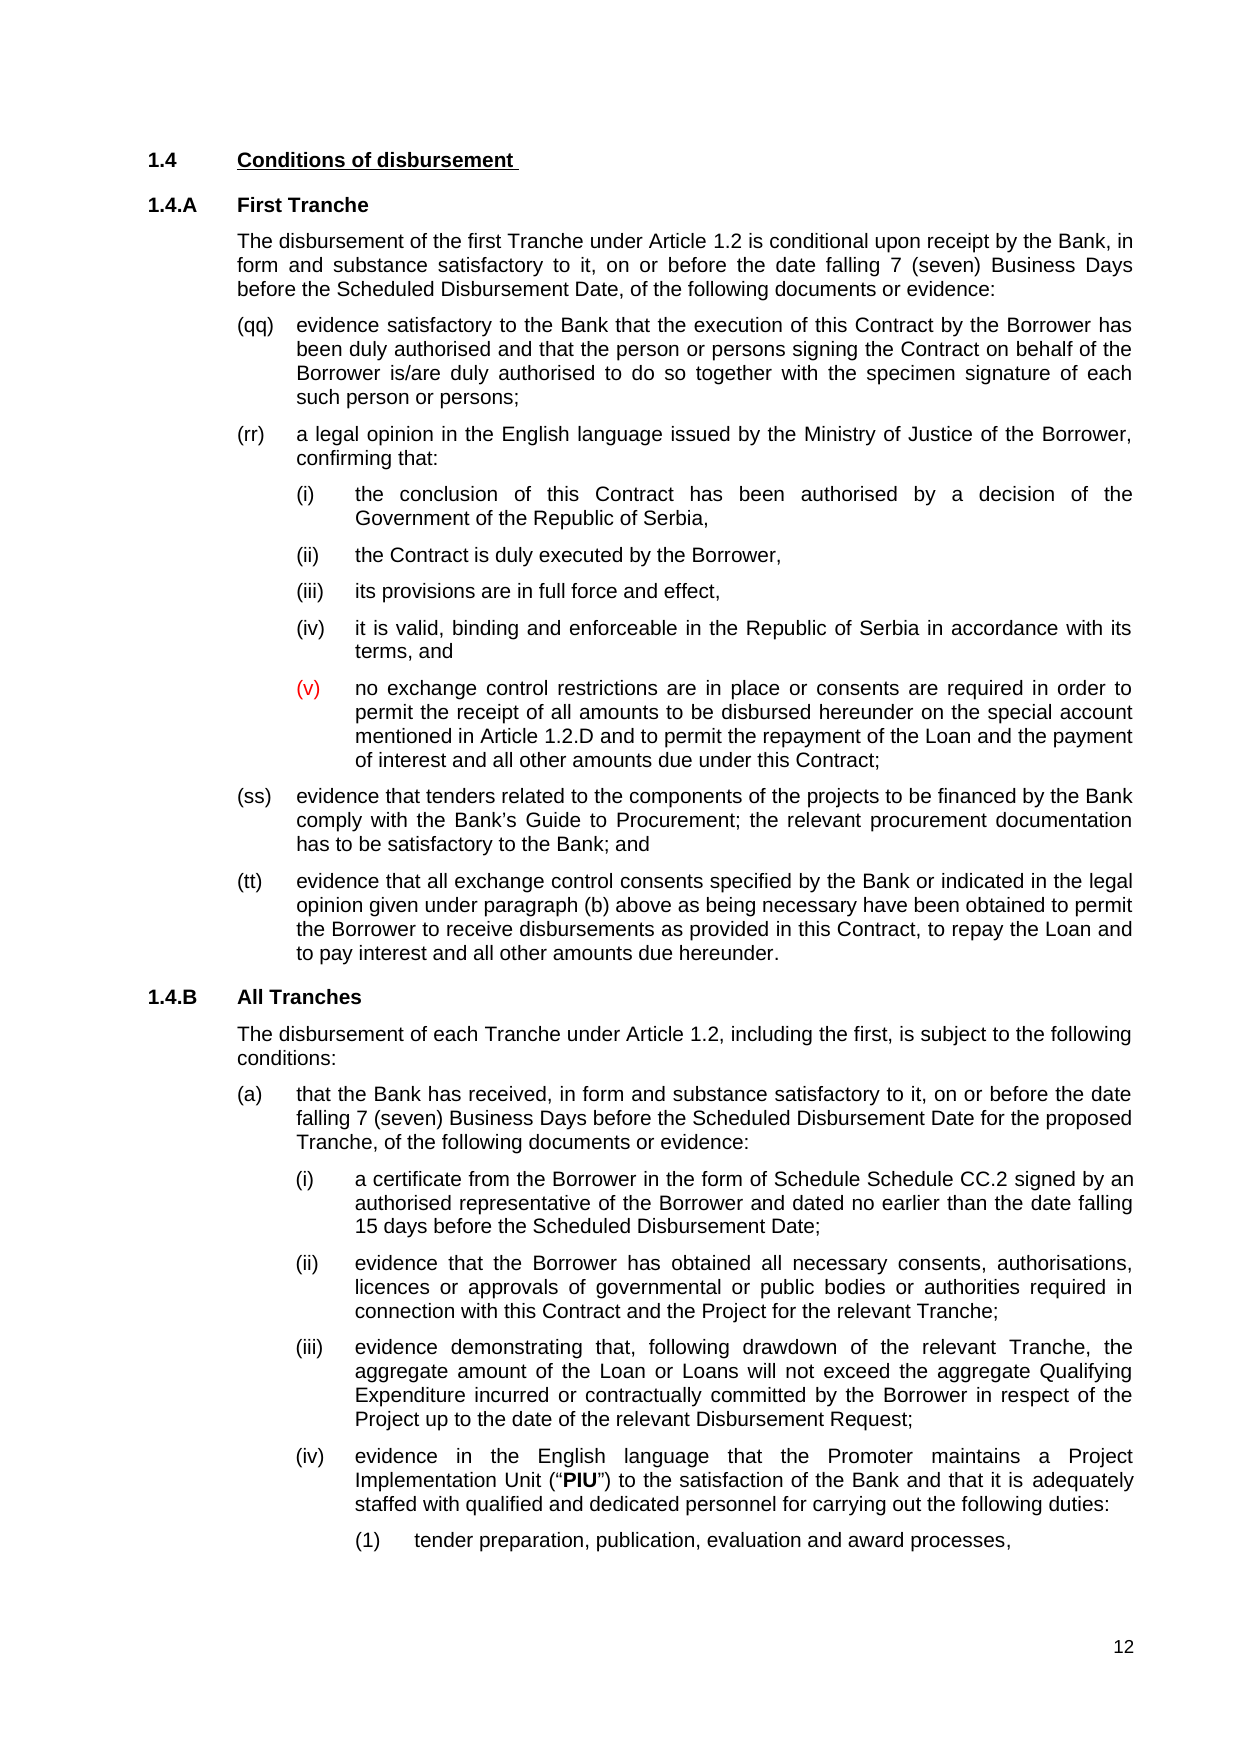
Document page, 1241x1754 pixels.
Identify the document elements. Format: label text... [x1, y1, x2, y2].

list the Contract is duly executed by the Borrower, [296, 542, 1134, 566]
subtitle All Tranches [148, 985, 1134, 1009]
list evidence that tenders related to the components of the projects to be financed by the Bank comply with the Bank’s Guide to Procurement; the relevant procurement documentation has to be satisfactory to the Bank; and [237, 784, 1134, 856]
list the conclusion of this Contract has been authorised by a decision of the Government of the Republic of Serbia, [296, 482, 1134, 530]
list a legal opinion in the English language issued by the Ministry of Justice of the Borrower, confirming that: [237, 422, 1134, 469]
list evidence that all exchange control consents specified by the Bank or indicated in the legal opinion given under paragraph (b) above as being necessary have been obtained to permit the Borrower to receive disbursements as provided in this Contract, to repay the Loan and to pay interest and all other amounts due hereunder. [237, 868, 1134, 964]
subtitle First Tranche [148, 192, 1134, 216]
list evidence in the English language that the Promoter maintains a Project Implementation Unit (“PIU”) to the satisfaction of the Bank and that it is adequately staffed with qualified and dedicated personnel for carrying out the following duties: [295, 1443, 1134, 1515]
list a certificate from the Borrower in the form of Schedule C.2 signed by an authorised representative of the Borrower and dated no earlier than the date falling 15 days before the Scheduled Disbursement Date; [295, 1166, 1134, 1238]
text The disbursement of each Tranche under Article 1.2, including the first, is subject to the following conditions: [237, 1022, 1134, 1069]
list its provisions are in full force and effect, [296, 579, 1134, 603]
list evidence that the Borrower has obtained all necessary consents, authorisations, licences or approvals of governmental or public bodies or authorities required in connection with this Contract and the Project for the relevant Tranche; [295, 1251, 1134, 1323]
list evidence demonstrating that, following drawdown of the relevant Tranche, the aggregate amount of the Loan or Loans will not exceed the aggregate Qualifying Expenditure incurred or contractually committed by the Borrower in respect of the Project up to the date of the relevant Disbursement Request; [295, 1335, 1134, 1431]
list no exchange control restrictions are in place or consents are required in order to permit the receipt of all amounts to be disbursed hereunder on the special account mentioned in Article 1.2.D and to permit the repayment of the Loan and the payment of interest and all other amounts due under this Contract; [296, 676, 1134, 772]
text The disbursement of the first Tranche under Article 1.2 is conditional upon receipt by the Bank, in form and substance satisfactory to it, on or before the date falling 7 (seven) Business Days before the Scheduled Disbursement Date, of the following documents or evidence: [237, 229, 1134, 301]
list that the Bank has received, in form and substance satisfactory to it, on or before the date falling 7 (seven) Business Days before the Scheduled Disbursement Date for the proposed Tranche, of the following documents or evidence: [237, 1082, 1134, 1154]
subtitle Conditions of disbursement [148, 148, 1134, 172]
list it is valid, binding and enforceable in the Republic of Serbia in accordance with its terms, and [296, 615, 1134, 663]
list tender preparation, publication, evaluation and award processes, [355, 1528, 1134, 1552]
list evidence satisfactory to the Bank that the execution of this Contract by the Borrower has been duly authorised and that the person or persons signing the Contract on behalf of the Borrower is/are duly authorised to do so together with the specimen signature of each such person or persons; [237, 313, 1134, 409]
